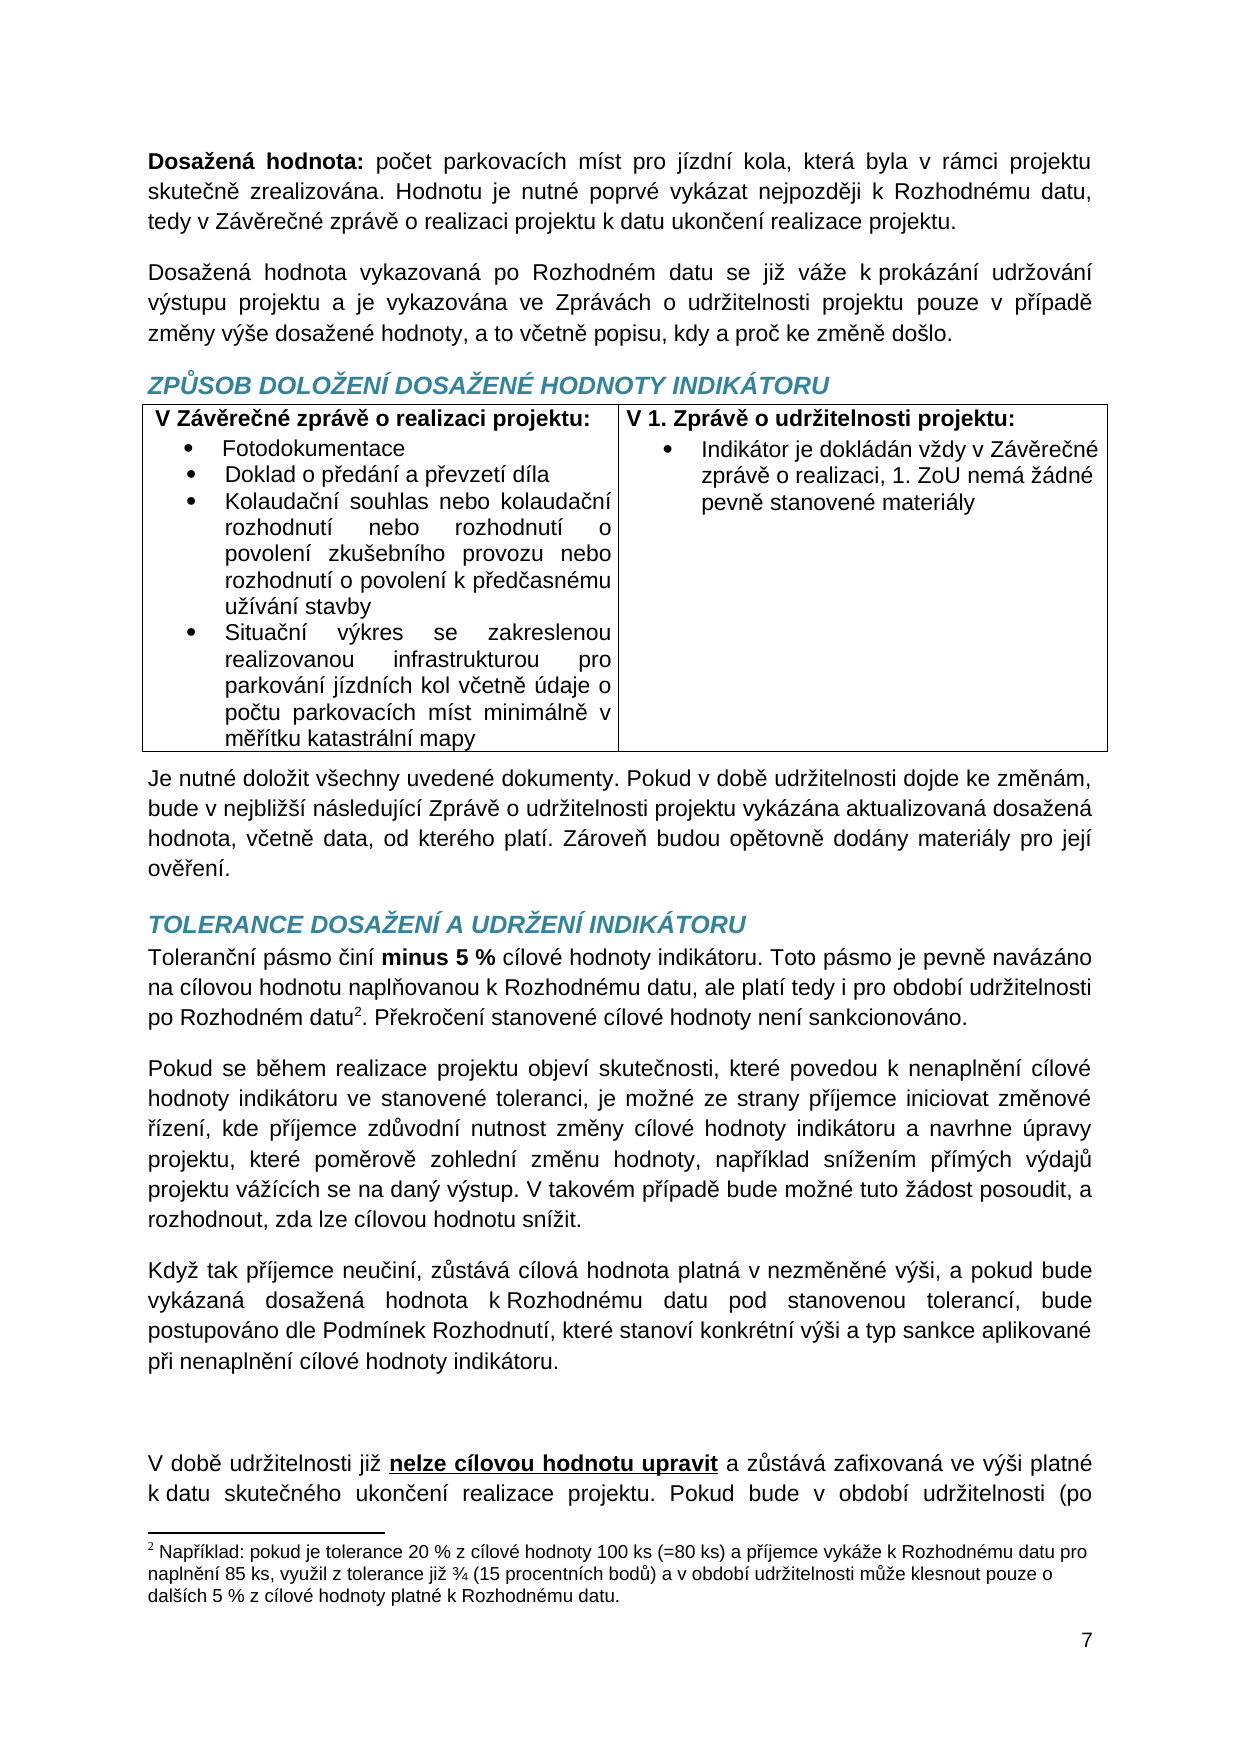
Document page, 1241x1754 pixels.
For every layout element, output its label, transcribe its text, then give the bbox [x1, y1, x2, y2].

text Když tak příjemce neučiní, zůstává cílová hodnota platná v nezměněné výši, a pokud bude vykázaná dosažená hodnota k Rozhodnému datu pod stanovenou tolerancí, bude postupováno dle Podmínek Rozhodnutí, které stanoví konkrétní výši a typ sankce aplikované při nenaplnění cílové hodnoty indikátoru. [148, 1257, 1092, 1374]
text Způsob doložení dosažené hodnoty indikátoru [148, 371, 1092, 399]
text Dosažená hodnota vykazovaná po Rozhodném datu se již váže k prokázání udržování výstupu projektu a je vykazována ve Zprávách o udržitelnosti projektu pouze v případě změny výše dosažené hodnoty, a to včetně popisu, kdy a proč ke změně došlo. [148, 259, 1092, 346]
text Je nutné doložit všechny uvedené dokumenty. Pokud v době udržitelnosti dojde ke změnám, bude v nejbližší následující Zprávě o udržitelnosti projektu vykázána aktualizovaná dosažená hodnota, včetně data, od kterého platí. Zároveň budou opětovně dodány materiály pro její ověření. [148, 765, 1092, 882]
text Dosažená hodnota: počet parkovacích míst pro jízdní kola, která byla v rámci projektu skutečně zrealizována. Hodnotu je nutné poprvé vykázat nejpozději k Rozhodnému datu, tedy v Závěrečné zprávě o realizaci projektu k datu ukončení realizace projektu. [148, 148, 1092, 234]
table_header V 1. Zprávě o udržitelnosti projektu: Indikátor je dokládán vždy v Závěrečné zprávě o realizaci, 1. ZoU nemá žádné pevně stanovené materiály [619, 405, 1107, 751]
text Pokud se během realizace projektu objeví skutečnosti, které povedou k nenaplnění cílové hodnoty indikátoru ve stanovené toleranci, je možné ze strany příjemce iniciovat změnové řízení, kde příjemce zdůvodní nutnost změny cílové hodnoty indikátoru a navrhne úpravy projektu, které poměrově zohlední změnu hodnoty, například snížením přímých výdajů projektu vážících se na daný výstup. V takovém případě bude možné tuto žádost posoudit, a rozhodnout, zda lze cílovou hodnotu snížit. [148, 1055, 1092, 1232]
table_header V Závěrečné zprávě o realizaci projektu: Fotodokumentace Doklad o předání a převzetí díla Kolaudační souhlas nebo kolaudační rozhodnutí nebo rozhodnutí o povolení zkušebního provozu nebo rozhodnutí o povolení k předčasnému užívání stavby Situační výkres se zakreslenou realizovanou infrastrukturou pro parkování jízdních kol včetně údaje o počtu parkovacích míst minimálně v měřítku katastrální mapy [143, 405, 618, 751]
text TOLERANCE DOSAŽENÍ a udržení indikátoru [148, 911, 1092, 939]
text Toleranční pásmo činí minus 5 % cílové hodnoty indikátoru. Toto pásmo je pevně navázáno na cílovou hodnotu naplňovanou k Rozhodnému datu, ale platí tedy i pro období udržitelnosti po Rozhodném datu. Překročení stanovené cílové hodnoty není sankcionováno. [148, 943, 1092, 1030]
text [148, 1450, 1092, 1506]
